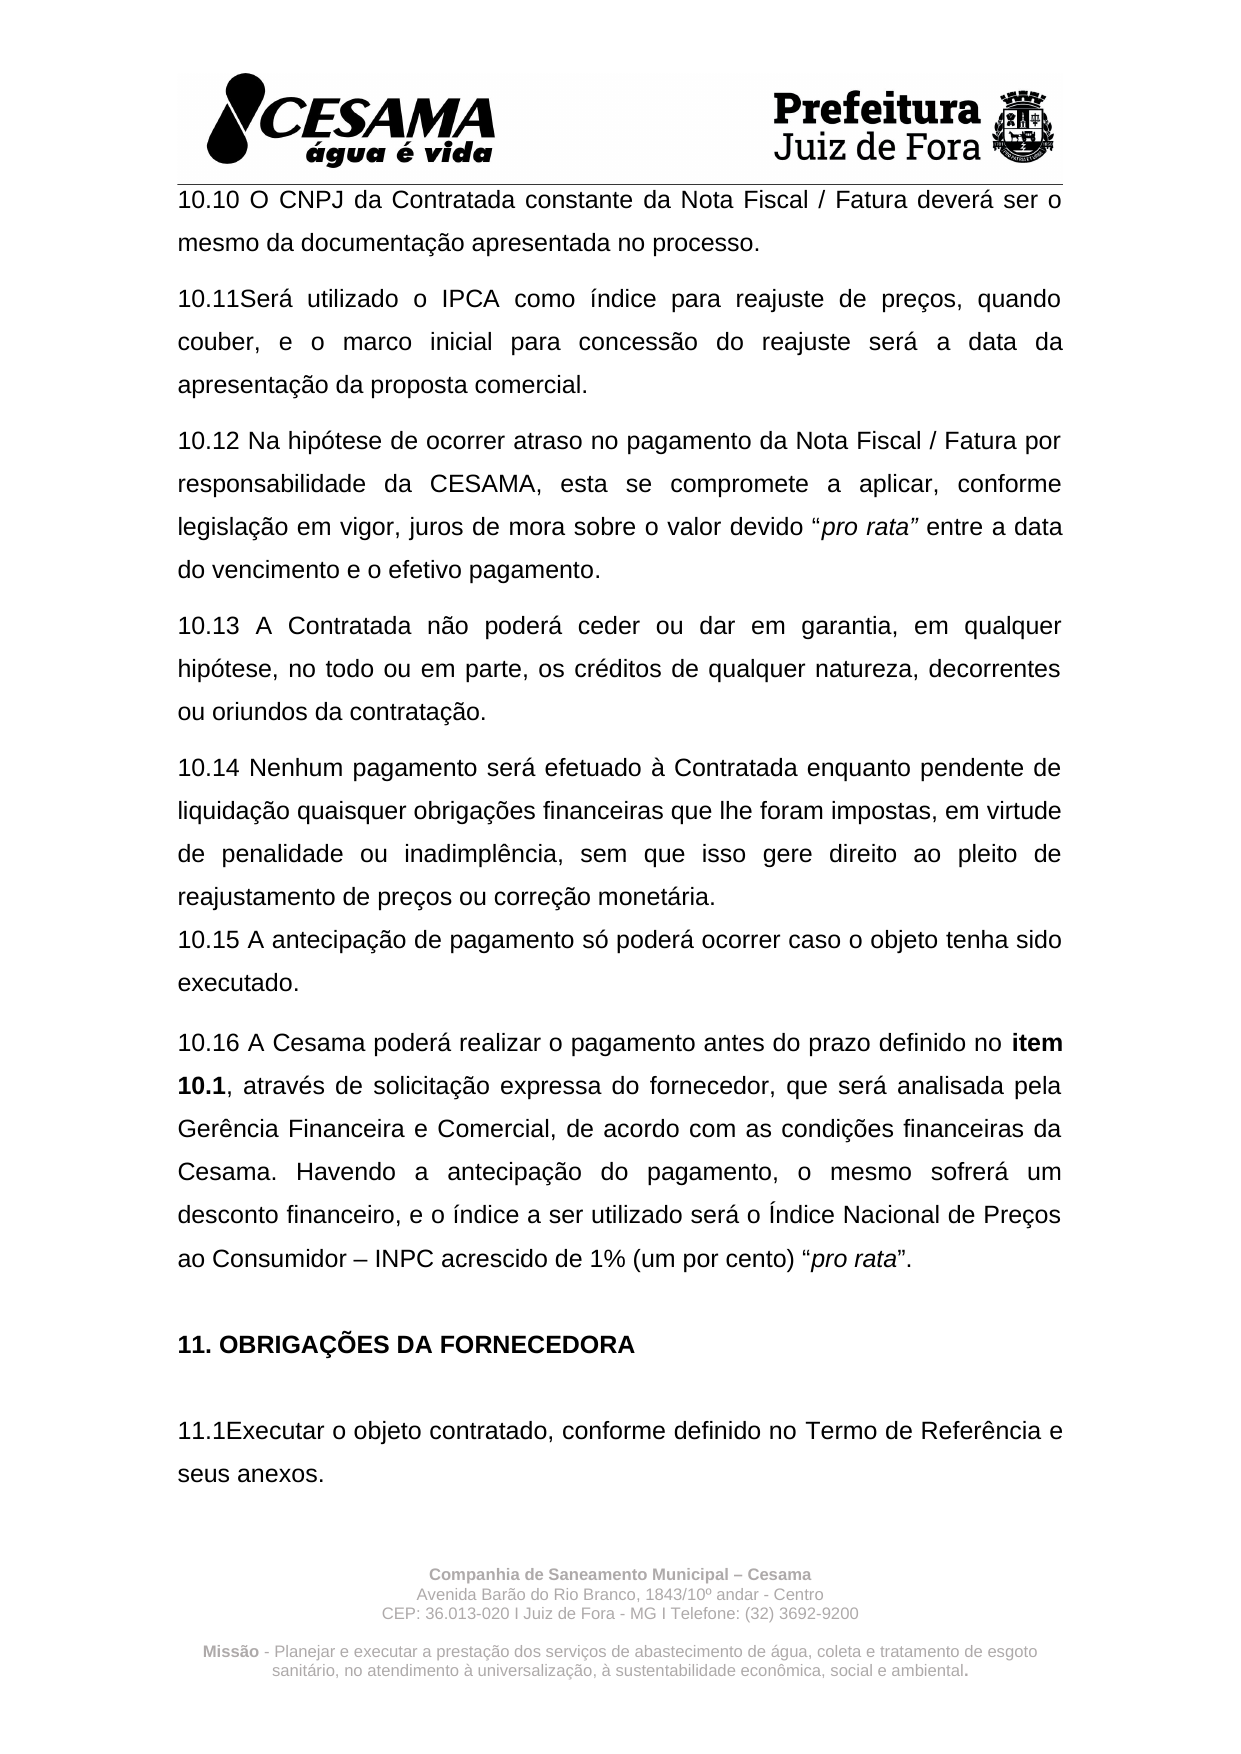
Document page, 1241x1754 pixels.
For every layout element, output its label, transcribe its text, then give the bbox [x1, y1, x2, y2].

text 10.10 O CNPJ da Contratada constante da Nota Fiscal / Fatura deverá ser o mesmo da documentação apresentada no processo. [177, 185, 1063, 257]
text 11.1Executar o objeto contratado, conforme definido no Termo de Referência e seus anexos. [177, 1416, 1063, 1488]
text 10.13 A Contratada não poderá ceder ou dar em garantia, em qualquer hipótese, no todo ou em parte, os créditos de qualquer natureza, decorrentes ou oriundos da contratação. [177, 611, 1063, 726]
text 11. OBRIGAÇÕES DA FORNECEDORA [177, 1330, 1063, 1358]
text 10.12 Na hipótese de ocorrer atraso no pagamento da Nota Fiscal / Fatura por responsabilidade da CESAMA, esta se compromete a aplicar, conforme legislação em vigor, juros de mora sobre o valor devido “pro rata” entre a data do vencimento e o efetivo pagamento. [177, 426, 1063, 584]
text 10.15 A antecipação de pagamento só poderá ocorrer caso o objeto tenha sido executado. [177, 925, 1063, 997]
text 10.16 A Cesama poderá realizar o pagamento antes do prazo definido no item 10.1, através de solicitação expressa do fornecedor, que será analisada pela Gerência Financeira e Comercial, de acordo com as condições financeiras da Cesama. Havendo a antecipação do pagamento, o mesmo sofrerá um desconto financeiro, e o índice a ser utilizado será o Índice Nacional de Preços ao Consumidor – INPC acrescido de 1% (um por cento) “pro rata”. [177, 1028, 1063, 1272]
text 10.14 Nenhum pagamento será efetuado à Contratada enquanto pendente de liquidação quaisquer obrigações financeiras que lhe foram impostas, em virtude de penalidade ou inadimplência, sem que isso gere direito ao pleito de reajustamento de preços ou correção monetária. [177, 752, 1063, 911]
picture [177, 73, 1063, 185]
text 10.11Será utilizado o IPCA como índice para reajuste de preços, quando couber, e o marco inicial para concessão do reajuste será a data da apresentação da proposta comercial. [177, 284, 1063, 399]
